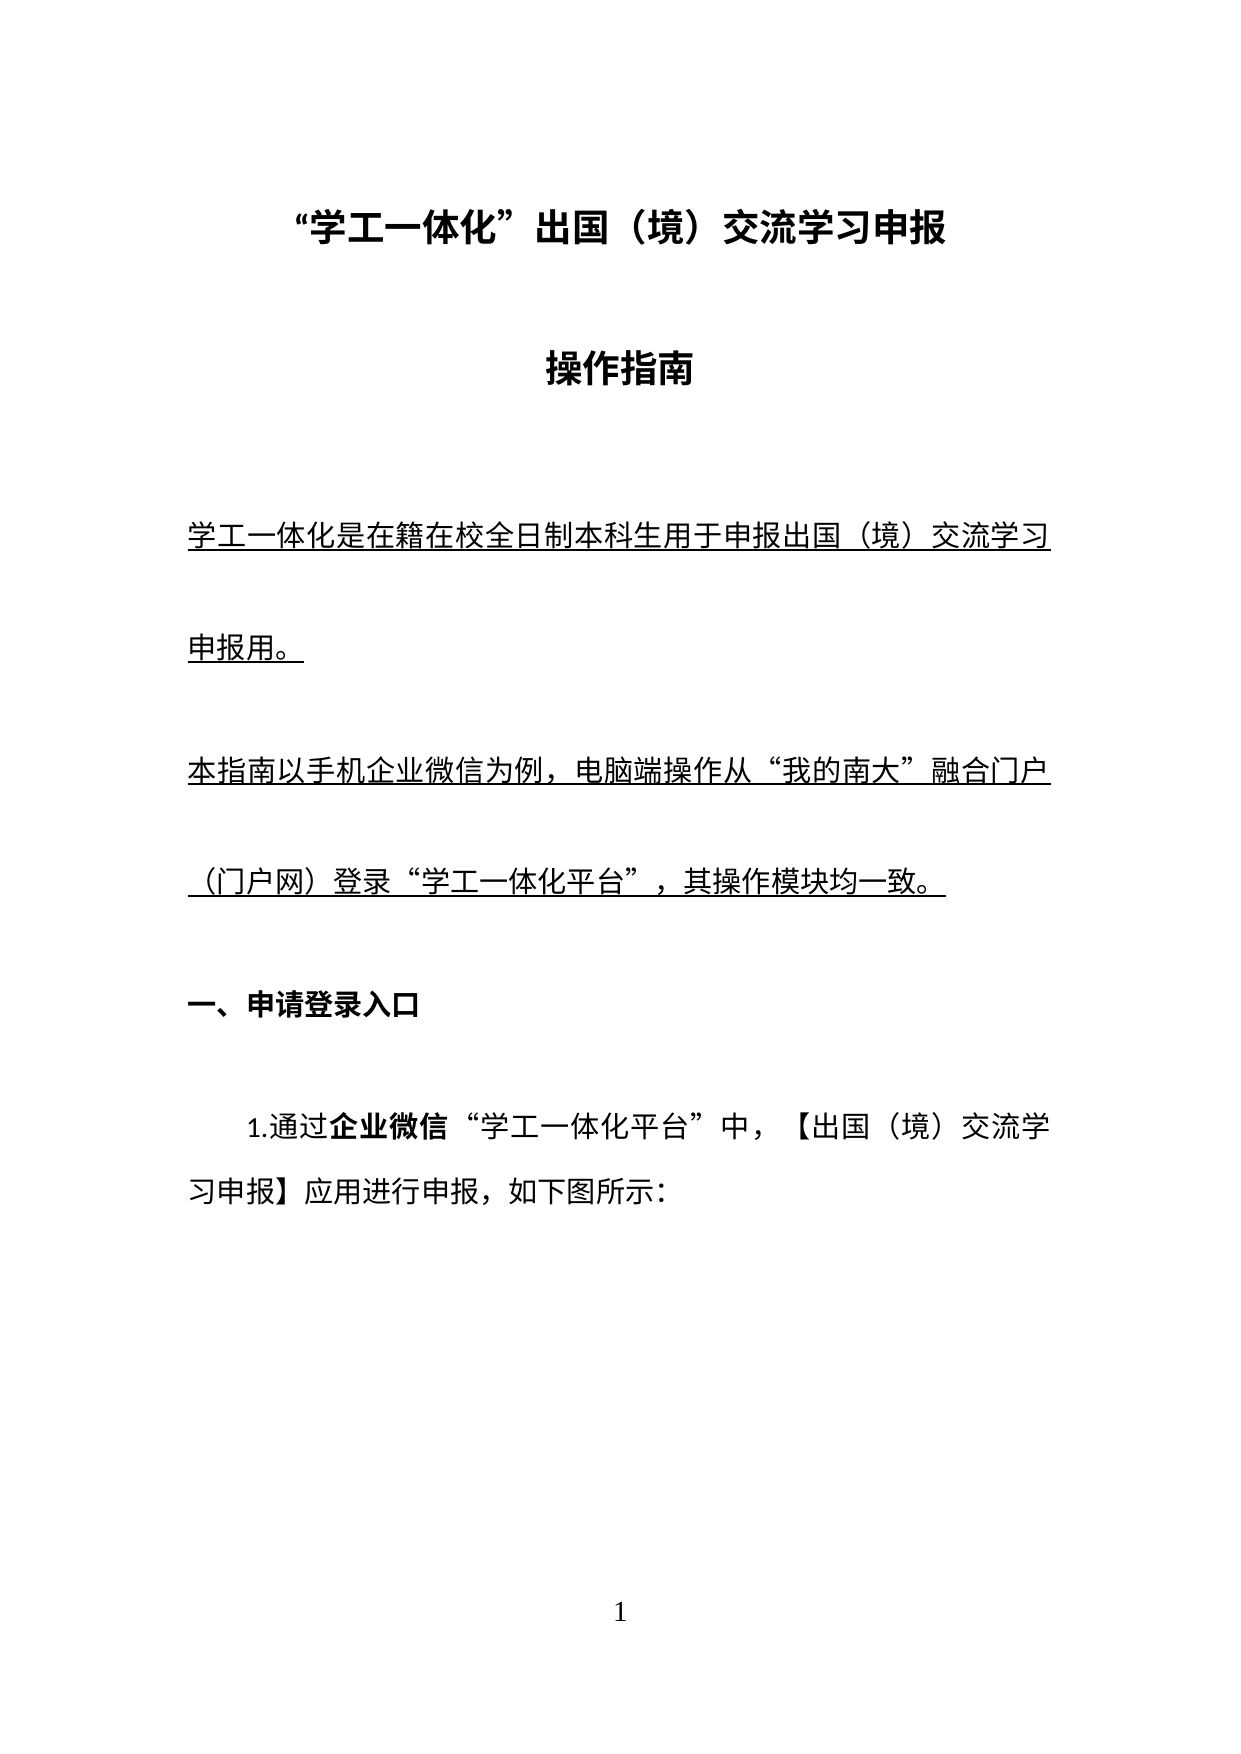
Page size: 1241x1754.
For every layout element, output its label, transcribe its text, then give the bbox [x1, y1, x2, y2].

subtitle 一、申请登录入口 [187, 970, 1053, 1035]
text 1.通过企业微信“学工一体化平台”中，【出国（境）交流学习申报】应用进行申报，如下图所示： [187, 1092, 1053, 1222]
subtitle 操作指南 [187, 333, 1053, 398]
subtitle 学工一体化是在籍在校全日制本科生用于申报出国（境）交流学习申报用。 [187, 501, 1053, 678]
subtitle “学工一体化”出国（境）交流学习申报 [187, 192, 1053, 257]
subtitle 本指南以手机企业微信为例，电脑端操作从“我的南大”融合门户（门户网）登录“学工一体化平台”，其操作模块均一致。 [187, 736, 1053, 912]
